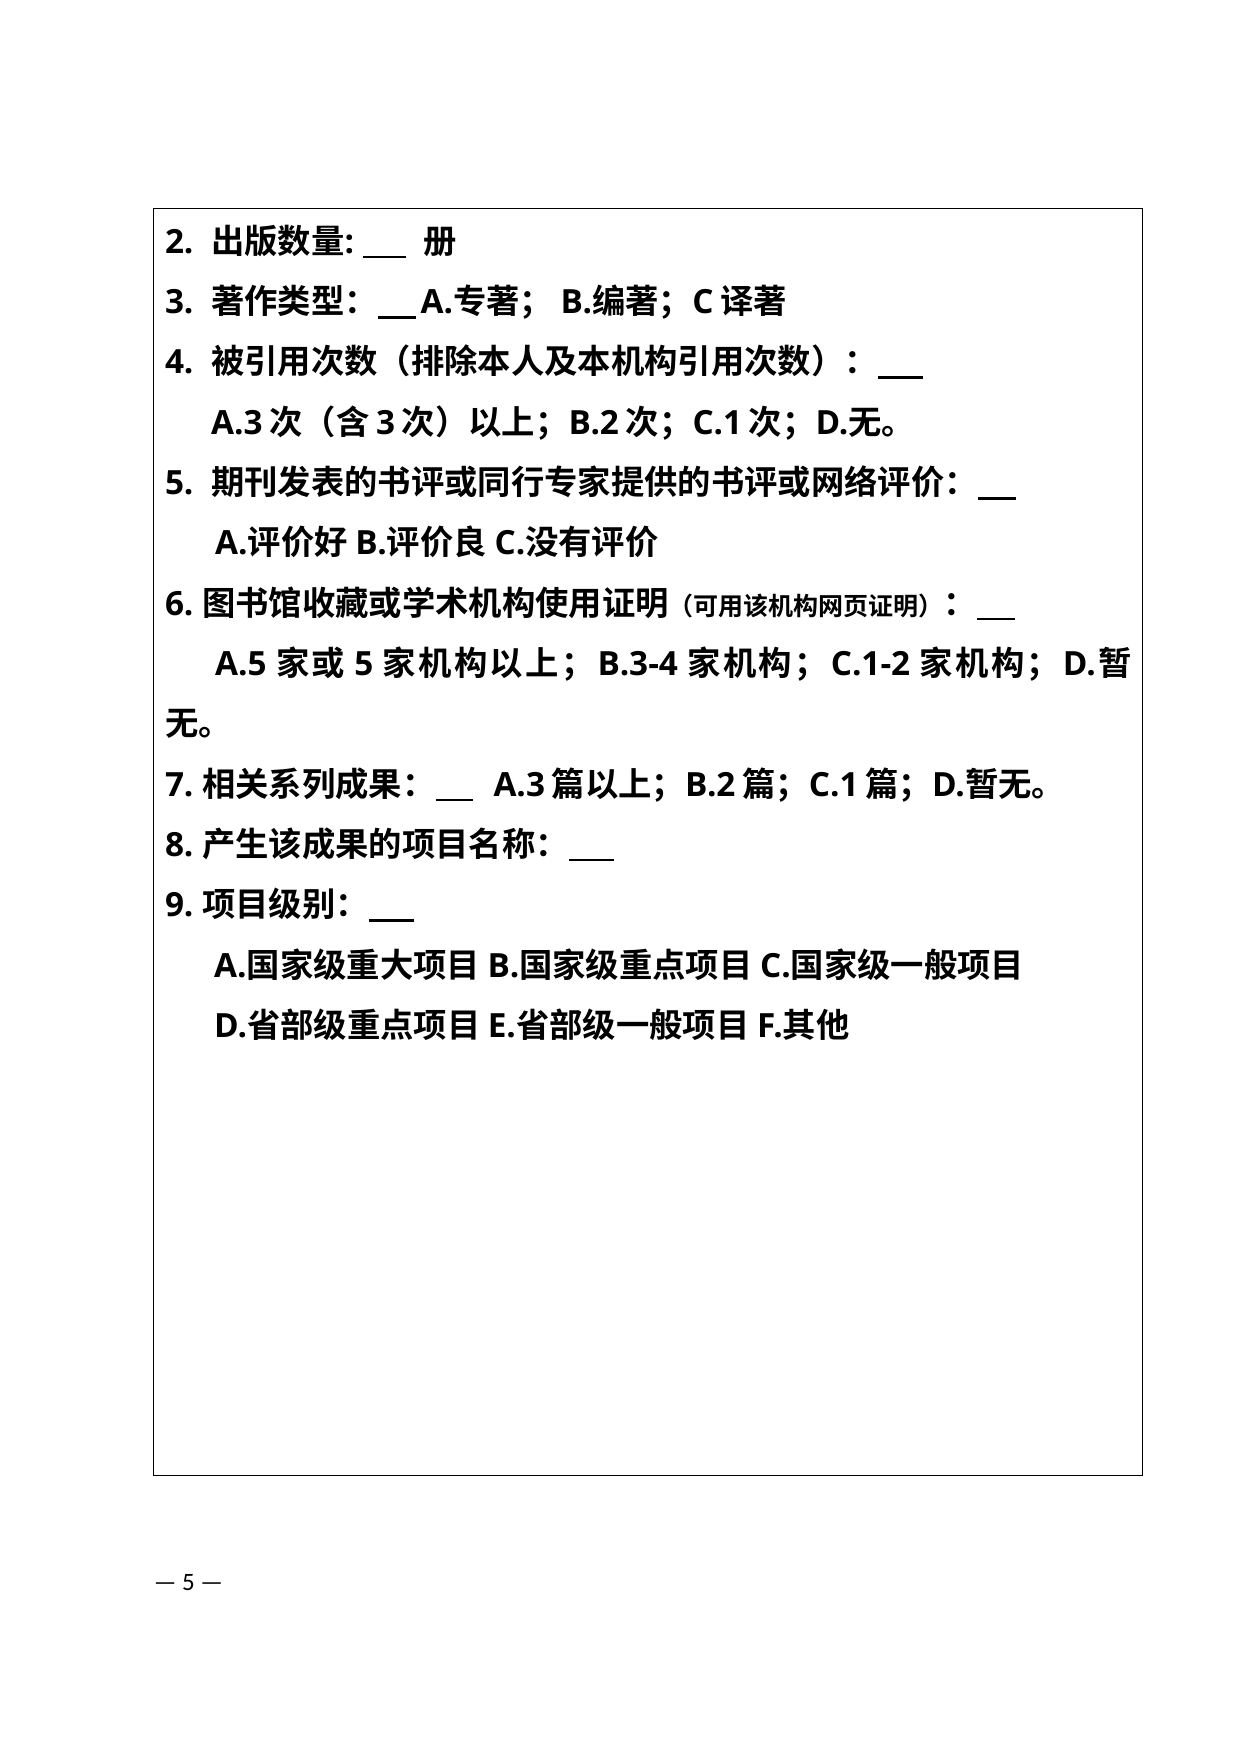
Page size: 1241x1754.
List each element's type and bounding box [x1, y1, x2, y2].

table_header [154, 209, 1142, 1475]
